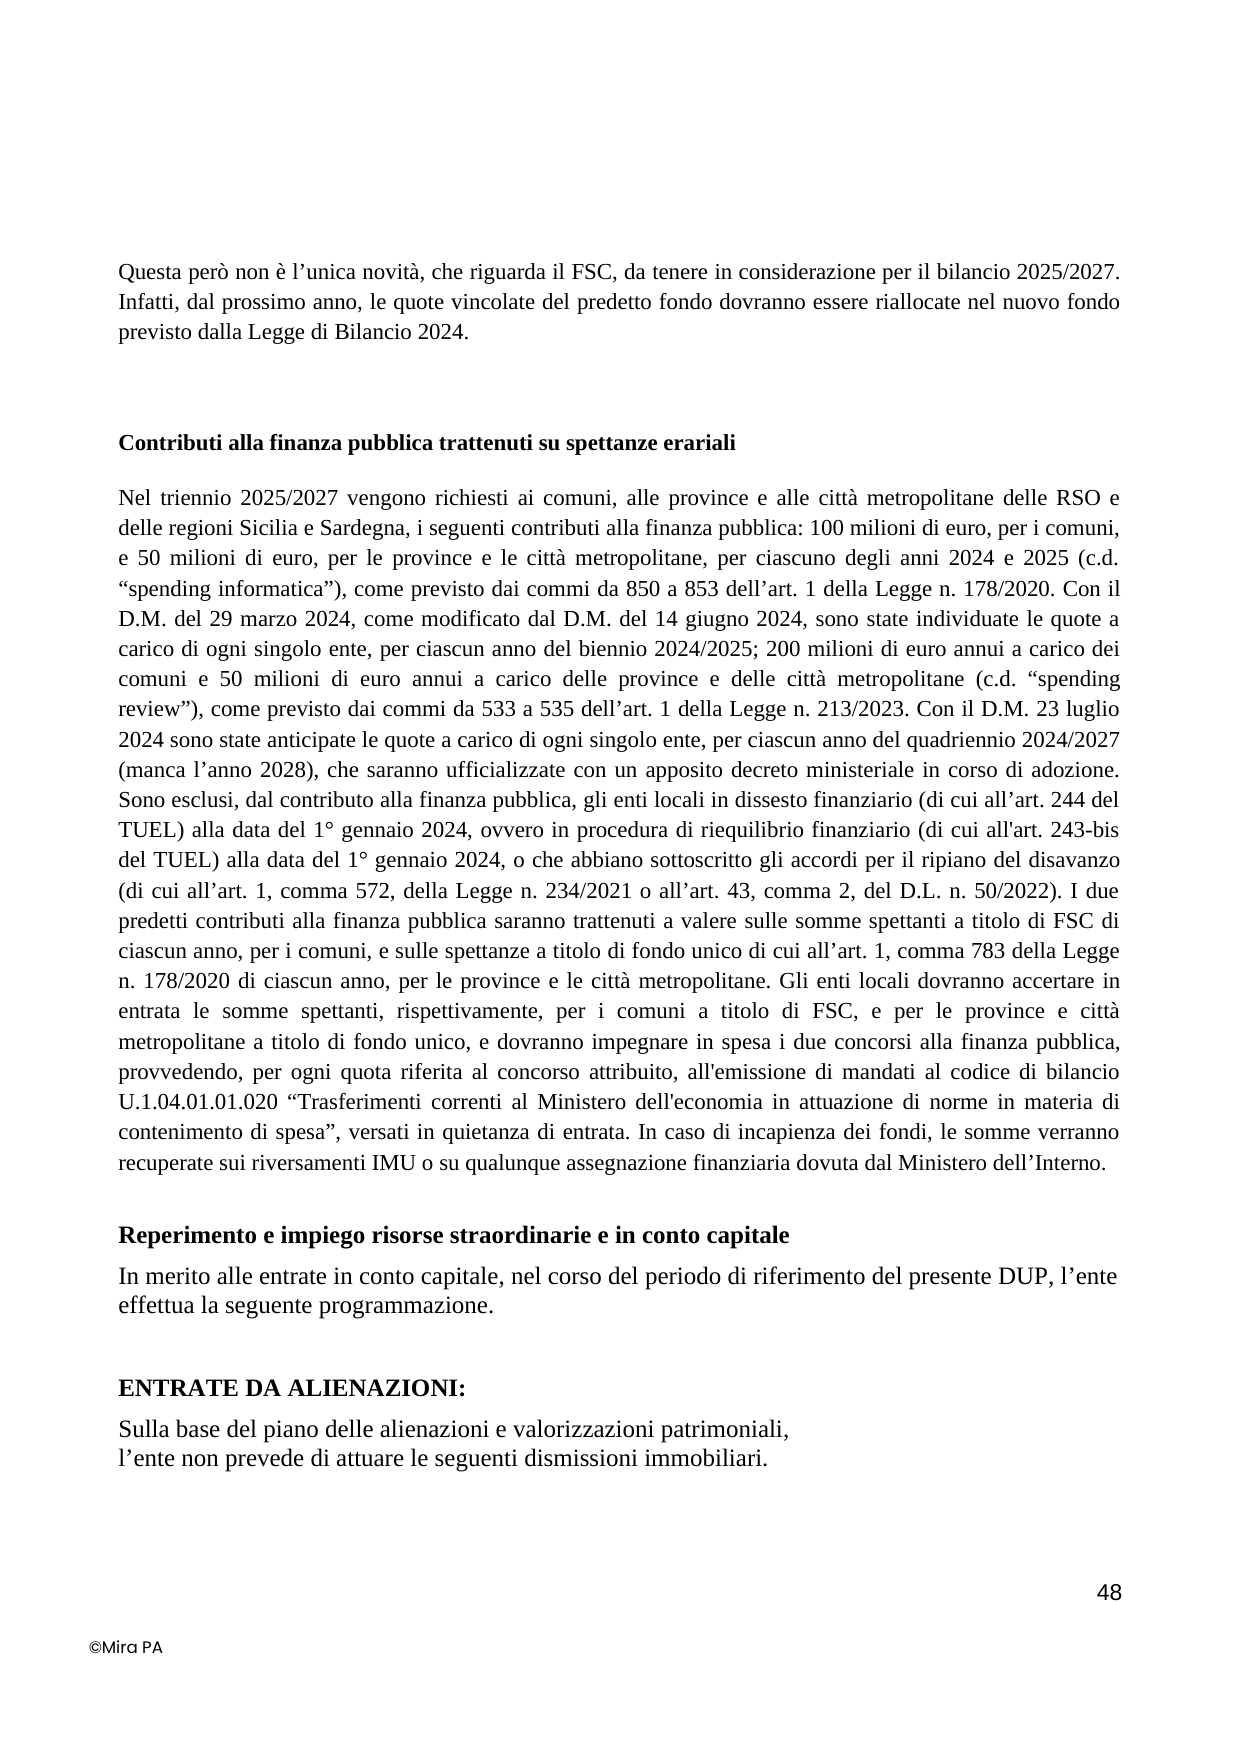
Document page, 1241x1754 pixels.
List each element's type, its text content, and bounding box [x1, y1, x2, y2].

text In merito alle entrate in conto capitale, nel corso del periodo di riferimento del presente DUP, l’ente effettua la seguente programmazione. [118, 1261, 1122, 1319]
text Sulla base del piano delle alienazioni e valorizzazioni patrimoniali, l’ente non prevede di attuare le seguenti dismissioni immobiliari. [118, 1414, 1122, 1471]
text ENTRATE DA ALIENAZIONI: [118, 1373, 1122, 1401]
text Nel triennio 2025/2027 vengono richiesti ai comuni, alle province e alle città metropolitane delle RSO e delle regioni Sicilia e Sardegna, i seguenti contributi alla finanza pubblica: 100 milioni di euro, per i comuni, e 50 milioni di euro, per le province e le città metropolitane, per ciascuno degli anni 2024 e 2025 (c.d. “spending informatica”), come previsto dai commi da 850 a 853 dell’art. 1 della Legge n. 178/2020. Con il D.M. del 29 marzo 2024, come modificato dal D.M. del 14 giugno 2024, sono state individuate le quote a carico di ogni singolo ente, per ciascun anno del biennio 2024/2025; 200 milioni di euro annui a carico dei comuni e 50 milioni di euro annui a carico delle province e delle città metropolitane (c.d. “spending review”), come previsto dai commi da 533 a 535 dell’art. 1 della Legge n. 213/2023. Con il D.M. 23 luglio 2024 sono state anticipate le quote a carico di ogni singolo ente, per ciascun anno del quadriennio 2024/2027 (manca l’anno 2028), che saranno ufficializzate con un apposito decreto ministeriale in corso di adozione. Sono esclusi, dal contributo alla finanza pubblica, gli enti locali in dissesto finanziario (di cui all’art. 244 del TUEL) alla data del 1° gennaio 2024, ovvero in procedura di riequilibrio finanziario (di cui all'art. 243-bis del TUEL) alla data del 1° gennaio 2024, o che abbiano sottoscritto gli accordi per il ripiano del disavanzo (di cui all’art. 1, comma 572, della Legge n. 234/2021 o all’art. 43, comma 2, del D.L. n. 50/2022). I due predetti contributi alla finanza pubblica saranno trattenuti a valere sulle somme spettanti a titolo di FSC di ciascun anno, per i comuni, e sulle spettanze a titolo di fondo unico di cui all’art. 1, comma 783 della Legge n. 178/2020 di ciascun anno, per le province e le città metropolitane. Gli enti locali dovranno accertare in entrata le somme spettanti, rispettivamente, per i comuni a titolo di FSC, e per le province e città metropolitane a titolo di fondo unico, e dovranno impegnare in spesa i due concorsi alla finanza pubblica, provvedendo, per ogni quota riferita al concorso attribuito, all'emissione di mandati al codice di bilancio U.1.04.01.01.020 “Trasferimenti correnti al Ministero dell'economia in attuazione di norme in materia di contenimento di spesa”, versati in quietanza di entrata. In caso di incapienza dei fondi, le somme verranno recuperate sui riversamenti IMU o su qualunque assegnazione finanziaria dovuta dal Ministero dell’Interno. [118, 484, 1122, 1175]
text Reperimento e impiego risorse straordinarie e in conto capitale [118, 1220, 1122, 1249]
text Questa però non è l’unica novità, che riguarda il FSC, da tenere in considerazione per il bilancio 2025/2027. Infatti, dal prossimo anno, le quote vincolate del predetto fondo dovranno essere riallocate nel nuovo fondo previsto dalla Legge di Bilancio 2024. [118, 258, 1122, 345]
text Contributi alla finanza pubblica trattenuti su spettanze erariali [118, 429, 1122, 455]
